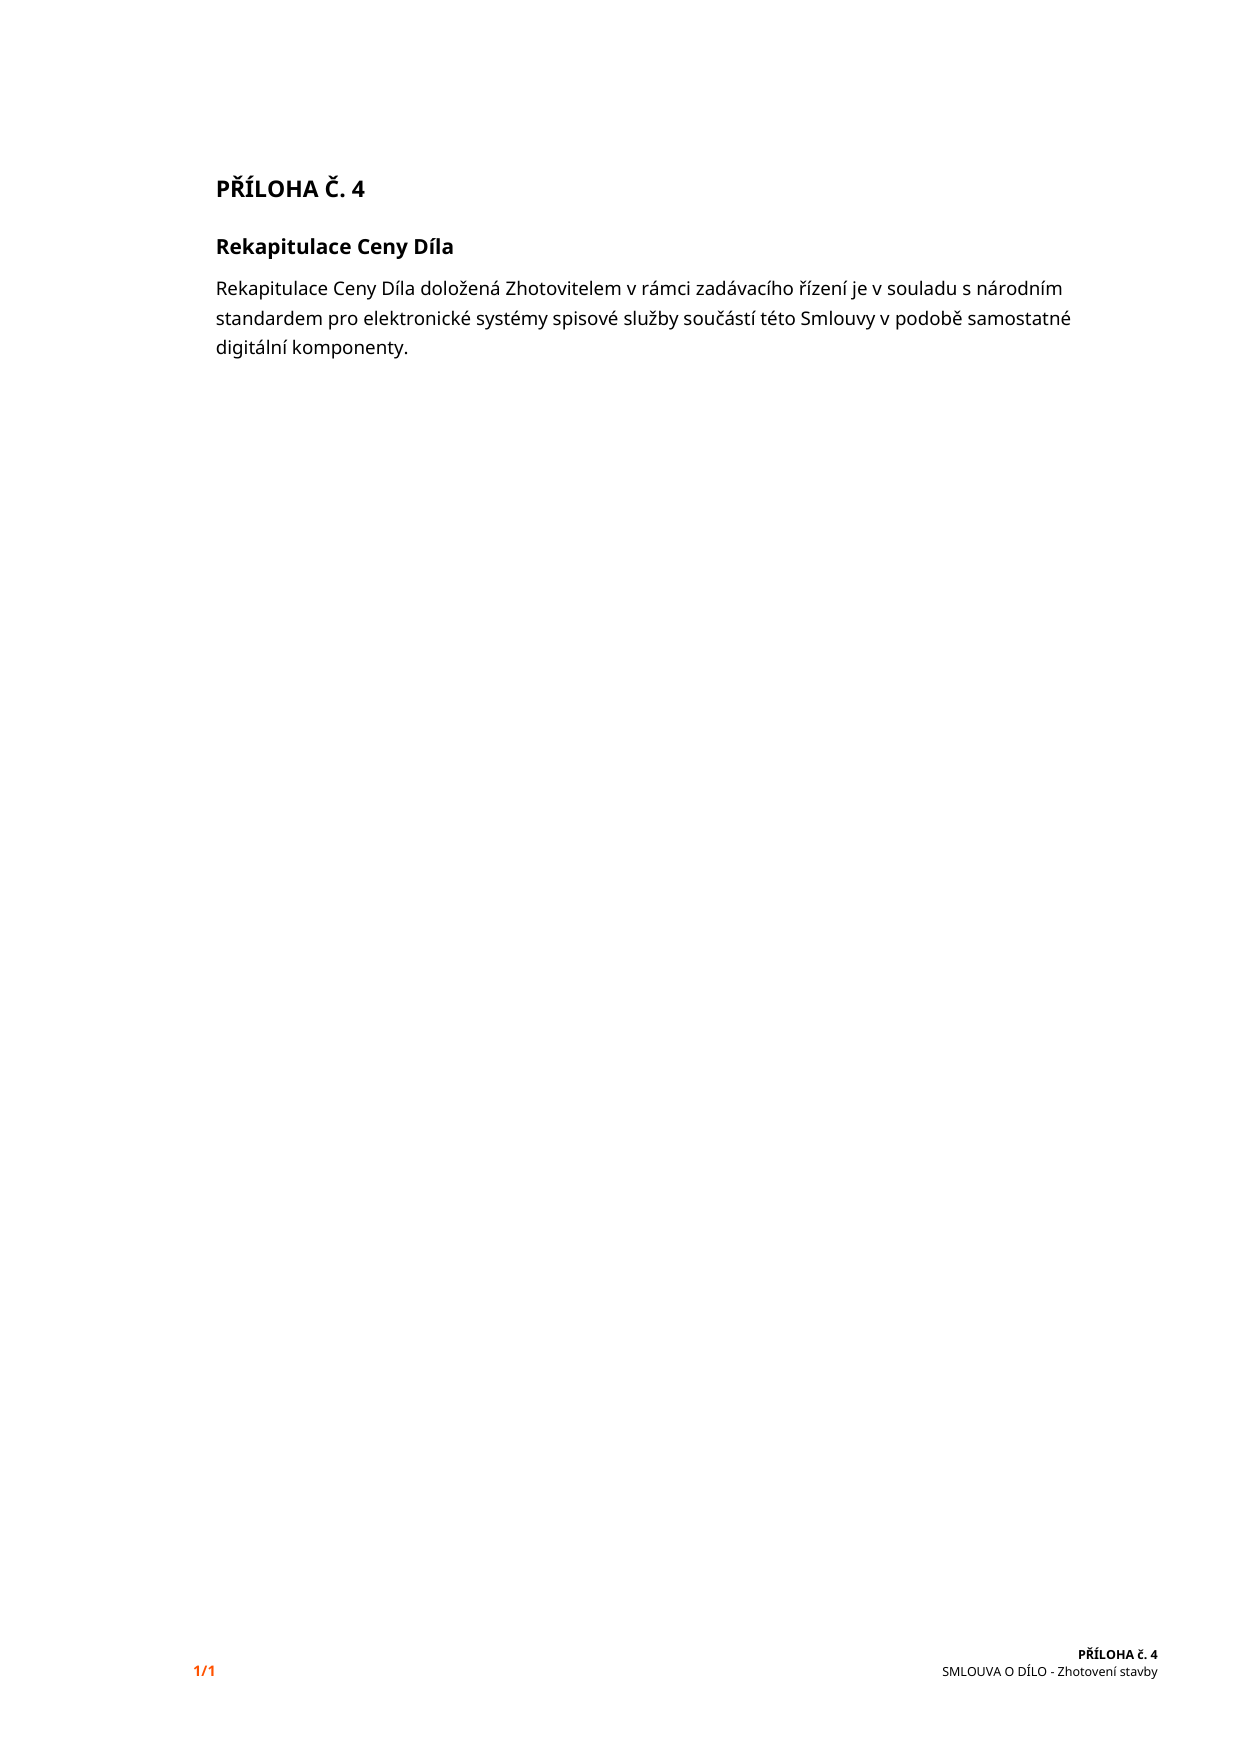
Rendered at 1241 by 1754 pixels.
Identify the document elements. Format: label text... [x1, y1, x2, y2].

text Rekapitulace Ceny Díla doložená Zhotovitelem v rámci zadávacího řízení je v souladu s národním standardem pro elektronické systémy spisové služby součástí této Smlouvy v podobě samostatné digitální komponenty. [216, 276, 1095, 360]
text Rekapitulace Ceny Díla [216, 232, 1093, 260]
text Příloha č. 4 [216, 172, 1093, 204]
